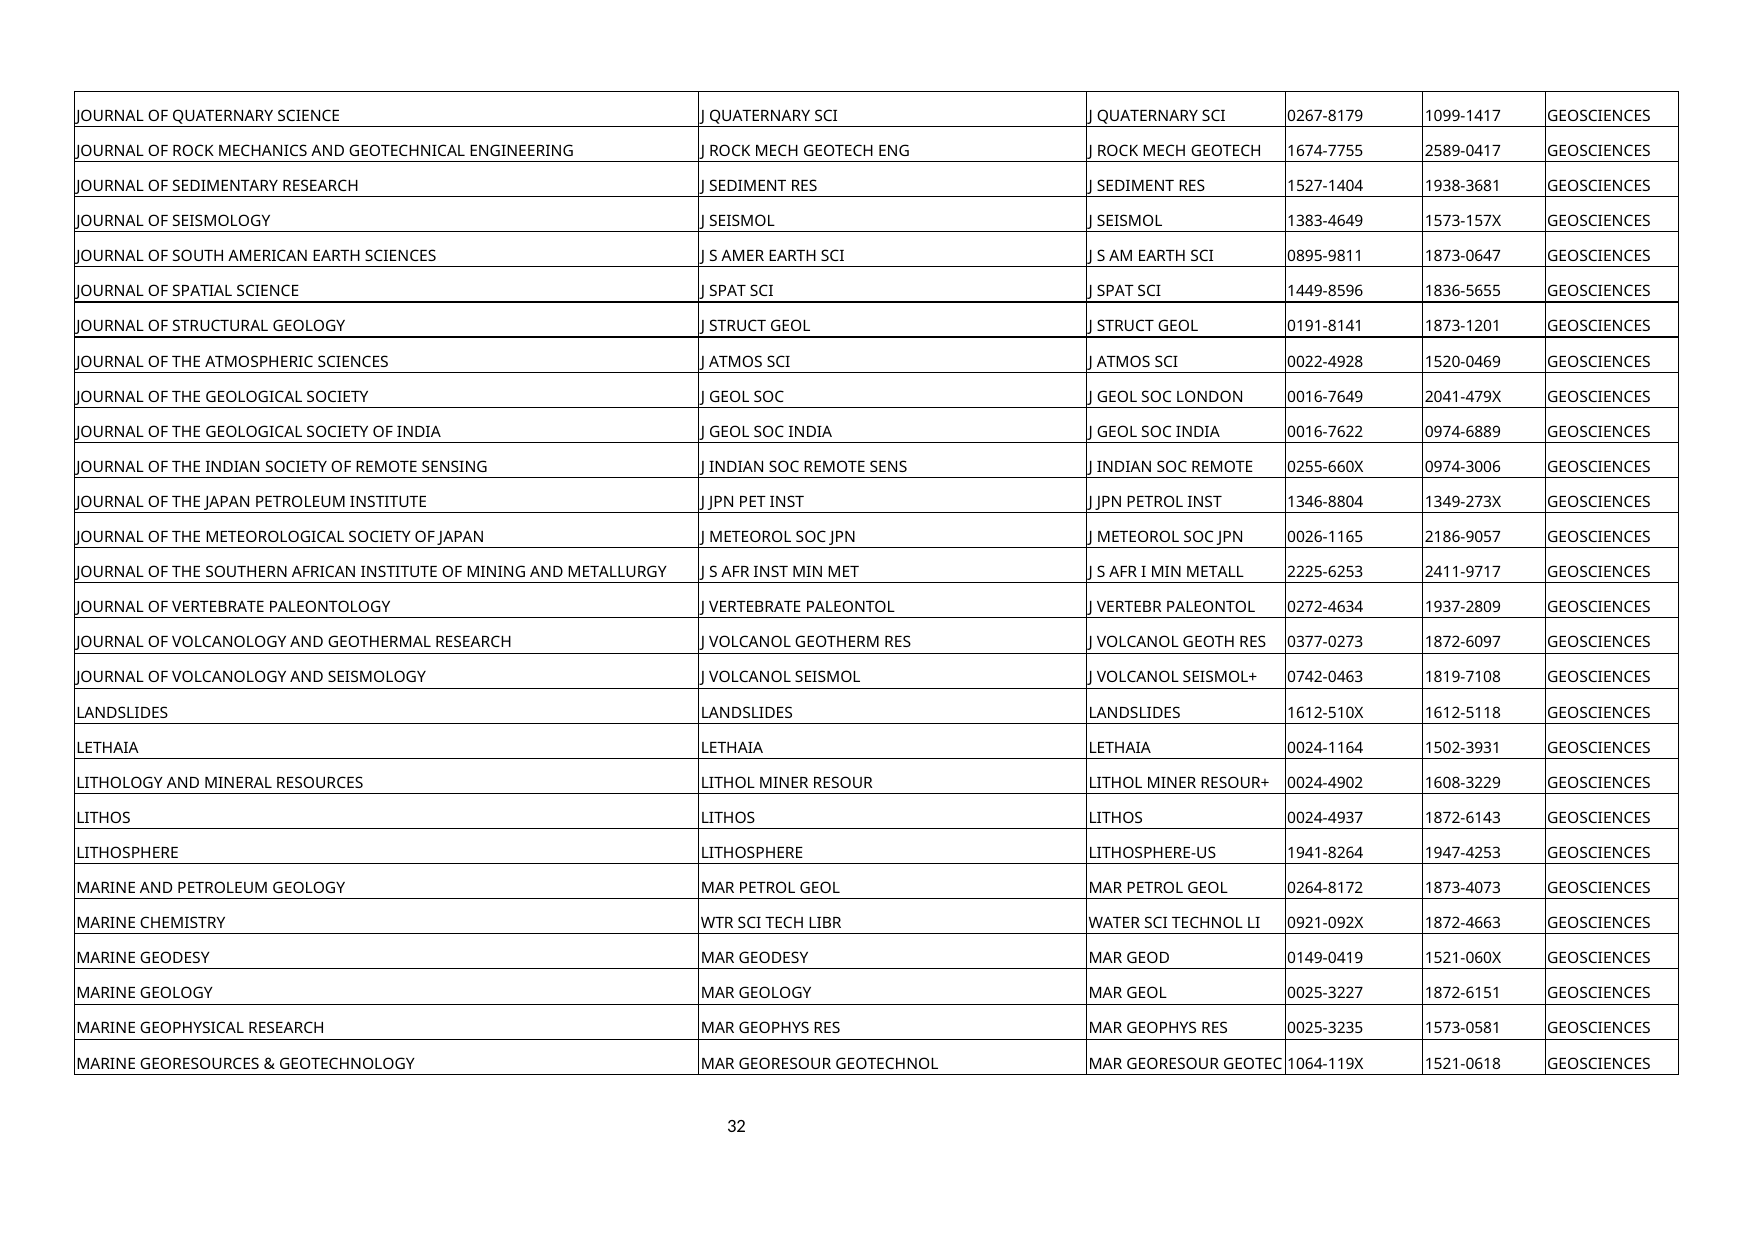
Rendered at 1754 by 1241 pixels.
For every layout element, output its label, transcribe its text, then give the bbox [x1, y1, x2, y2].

table_cell 1873-0647 [1423, 232, 1545, 266]
table_cell JOURNAL OF ROCK MECHANICS AND GEOTECHNICAL ENGINEERING [75, 127, 698, 161]
table_cell JOURNAL OF THE SOUTHERN AFRICAN INSTITUTE OF MINING AND METALLURGY [75, 548, 698, 582]
table_cell 0974-6889 [1423, 408, 1545, 442]
table_cell JOURNAL OF VOLCANOLOGY AND GEOTHERMAL RESEARCH [75, 618, 698, 652]
table_cell 1573-157X [1423, 197, 1545, 231]
table_cell MARINE GEOPHYSICAL RESEARCH [75, 1005, 698, 1038]
table_cell LITHOLOGY AND MINERAL RESOURCES [75, 759, 698, 793]
table_cell J STRUCT GEOL [1087, 303, 1285, 336]
table_cell 1612-510X [1286, 689, 1422, 723]
table_cell 1873-4073 [1423, 864, 1545, 898]
table_cell 0022-4928 [1286, 338, 1422, 372]
table_cell JOURNAL OF SOUTH AMERICAN EARTH SCIENCES [75, 232, 698, 266]
table_cell J INDIAN SOC REMOTE SENS [699, 443, 1086, 477]
table_cell 1938-3681 [1423, 162, 1545, 196]
table_cell 0016-7622 [1286, 408, 1422, 442]
table_cell 1521-0618 [1423, 1040, 1545, 1074]
table_cell GEOSCIENCES [1546, 969, 1678, 1003]
table_cell 0921-092X [1286, 899, 1422, 933]
table_cell 1064-119X [1286, 1040, 1422, 1074]
table_cell J GEOL SOC [699, 373, 1086, 407]
table_cell 1346-8804 [1286, 478, 1422, 512]
table_cell GEOSCIENCES [1546, 724, 1678, 758]
table_cell MAR GEOPHYS RES [699, 1005, 1086, 1038]
table_cell J VOLCANOL SEISMOL+ [1087, 654, 1285, 687]
table_cell J ROCK MECH GEOTECH [1087, 127, 1285, 161]
table_cell J METEOROL SOC JPN [699, 513, 1086, 547]
table_cell GEOSCIENCES [1546, 1040, 1678, 1074]
table_cell LITHOS [75, 794, 698, 828]
table_cell 1502-3931 [1423, 724, 1545, 758]
table_cell 1520-0469 [1423, 338, 1545, 372]
table_cell J INDIAN SOC REMOTE [1087, 443, 1285, 477]
table_cell 0025-3235 [1286, 1005, 1422, 1038]
table_cell LITHOS [1087, 794, 1285, 828]
table_cell MAR GEOLOGY [699, 969, 1086, 1003]
table_cell GEOSCIENCES [1546, 864, 1678, 898]
table_cell 0377-0273 [1286, 618, 1422, 652]
table_cell LITHOS [699, 794, 1086, 828]
table_cell LITHOL MINER RESOUR+ [1087, 759, 1285, 793]
table_cell J S AMER EARTH SCI [699, 232, 1086, 266]
table_cell WTR SCI TECH LIBR [699, 899, 1086, 933]
table_cell MAR GEOL [1087, 969, 1285, 1003]
table_cell J SEDIMENT RES [1087, 162, 1285, 196]
table_cell MAR PETROL GEOL [699, 864, 1086, 898]
table_cell J VOLCANOL GEOTH RES [1087, 618, 1285, 652]
table_cell LANDSLIDES [75, 689, 698, 723]
table_cell GEOSCIENCES [1546, 373, 1678, 407]
table_cell MARINE GEODESY [75, 934, 698, 968]
table_cell GEOSCIENCES [1546, 934, 1678, 968]
table_cell LANDSLIDES [1087, 689, 1285, 723]
table_cell 2411-9717 [1423, 548, 1545, 582]
table_cell GEOSCIENCES [1546, 338, 1678, 372]
table_cell MARINE CHEMISTRY [75, 899, 698, 933]
table_cell 0255-660X [1286, 443, 1422, 477]
table_cell GEOSCIENCES [1546, 583, 1678, 617]
table_cell 1819-7108 [1423, 654, 1545, 687]
table_cell J VOLCANOL SEISMOL [699, 654, 1086, 687]
table_cell GEOSCIENCES [1546, 794, 1678, 828]
table_cell GEOSCIENCES [1546, 303, 1678, 336]
table_cell 1941-8264 [1286, 829, 1422, 863]
table_cell J VERTEBR PALEONTOL [1087, 583, 1285, 617]
table_cell 0016-7649 [1286, 373, 1422, 407]
table_cell GEOSCIENCES [1546, 267, 1678, 301]
table_cell GEOSCIENCES [1546, 654, 1678, 687]
table_cell GEOSCIENCES [1546, 1005, 1678, 1038]
table_cell MARINE GEORESOURCES & GEOTECHNOLOGY [75, 1040, 698, 1074]
table_cell 0024-4937 [1286, 794, 1422, 828]
table_cell GEOSCIENCES [1546, 618, 1678, 652]
table_cell 0267-8179 [1286, 92, 1422, 126]
table_cell GEOSCIENCES [1546, 162, 1678, 196]
table_cell JOURNAL OF THE ATMOSPHERIC SCIENCES [75, 338, 698, 372]
table_cell 1349-273X [1423, 478, 1545, 512]
table_cell J ATMOS SCI [1087, 338, 1285, 372]
table_cell JOURNAL OF THE GEOLOGICAL SOCIETY OF INDIA [75, 408, 698, 442]
table_cell 2589-0417 [1423, 127, 1545, 161]
table_cell 1836-5655 [1423, 267, 1545, 301]
table_cell MARINE GEOLOGY [75, 969, 698, 1003]
table_cell J GEOL SOC LONDON [1087, 373, 1285, 407]
table_cell 1872-6143 [1423, 794, 1545, 828]
table_cell LETHAIA [699, 724, 1086, 758]
table_cell MAR GEOD [1087, 934, 1285, 968]
table_cell J GEOL SOC INDIA [699, 408, 1086, 442]
table_cell 0024-4902 [1286, 759, 1422, 793]
table_cell JOURNAL OF STRUCTURAL GEOLOGY [75, 303, 698, 336]
table_cell 1527-1404 [1286, 162, 1422, 196]
table_cell MAR GEORESOUR GEOTEC [1087, 1040, 1285, 1074]
table_cell GEOSCIENCES [1546, 548, 1678, 582]
table_cell GEOSCIENCES [1546, 759, 1678, 793]
table_cell 1872-4663 [1423, 899, 1545, 933]
table_cell LITHOSPHERE-US [1087, 829, 1285, 863]
table_cell J S AFR INST MIN MET [699, 548, 1086, 582]
table_cell JOURNAL OF THE METEOROLOGICAL SOCIETY OF JAPAN [75, 513, 698, 547]
table_cell 0264-8172 [1286, 864, 1422, 898]
table_cell J STRUCT GEOL [699, 303, 1086, 336]
table_cell 1608-3229 [1423, 759, 1545, 793]
table_cell JOURNAL OF SPATIAL SCIENCE [75, 267, 698, 301]
table_cell 1383-4649 [1286, 197, 1422, 231]
table_cell GEOSCIENCES [1546, 127, 1678, 161]
table_cell 0895-9811 [1286, 232, 1422, 266]
table_cell 1612-5118 [1423, 689, 1545, 723]
table_cell JOURNAL OF VOLCANOLOGY AND SEISMOLOGY [75, 654, 698, 687]
table_cell 1947-4253 [1423, 829, 1545, 863]
table_cell J METEOROL SOC JPN [1087, 513, 1285, 547]
table_cell GEOSCIENCES [1546, 92, 1678, 126]
table_cell 0191-8141 [1286, 303, 1422, 336]
table_cell GEOSCIENCES [1546, 408, 1678, 442]
table_cell J GEOL SOC INDIA [1087, 408, 1285, 442]
table_cell 1674-7755 [1286, 127, 1422, 161]
table_cell GEOSCIENCES [1546, 513, 1678, 547]
table_cell J QUATERNARY SCI [1087, 92, 1285, 126]
table_cell 1937-2809 [1423, 583, 1545, 617]
table_cell JOURNAL OF QUATERNARY SCIENCE [75, 92, 698, 126]
table_cell J VERTEBRATE PALEONTOL [699, 583, 1086, 617]
table_cell 0026-1165 [1286, 513, 1422, 547]
table_cell J VOLCANOL GEOTHERM RES [699, 618, 1086, 652]
table_cell MARINE AND PETROLEUM GEOLOGY [75, 864, 698, 898]
table_cell LITHOSPHERE [75, 829, 698, 863]
table_cell GEOSCIENCES [1546, 232, 1678, 266]
table_cell 0742-0463 [1286, 654, 1422, 687]
table_cell 2225-6253 [1286, 548, 1422, 582]
table_cell 0025-3227 [1286, 969, 1422, 1003]
table_cell LITHOL MINER RESOUR [699, 759, 1086, 793]
table_cell GEOSCIENCES [1546, 478, 1678, 512]
table_cell J SPAT SCI [1087, 267, 1285, 301]
table_cell LETHAIA [75, 724, 698, 758]
table_cell GEOSCIENCES [1546, 899, 1678, 933]
table_cell 0272-4634 [1286, 583, 1422, 617]
table_cell JOURNAL OF SEDIMENTARY RESEARCH [75, 162, 698, 196]
table_cell 1873-1201 [1423, 303, 1545, 336]
table_cell GEOSCIENCES [1546, 689, 1678, 723]
table_cell WATER SCI TECHNOL LI [1087, 899, 1285, 933]
table_cell J ROCK MECH GEOTECH ENG [699, 127, 1086, 161]
table_cell 2041-479X [1423, 373, 1545, 407]
table_cell MAR GEORESOUR GEOTECHNOL [699, 1040, 1086, 1074]
table_cell 1872-6097 [1423, 618, 1545, 652]
table_cell 0024-1164 [1286, 724, 1422, 758]
table_cell J JPN PETROL INST [1087, 478, 1285, 512]
table_cell LITHOSPHERE [699, 829, 1086, 863]
table_cell 2186-9057 [1423, 513, 1545, 547]
table_cell LANDSLIDES [699, 689, 1086, 723]
table_cell J JPN PET INST [699, 478, 1086, 512]
table_cell J SPAT SCI [699, 267, 1086, 301]
table_cell LETHAIA [1087, 724, 1285, 758]
table_cell 0149-0419 [1286, 934, 1422, 968]
table_cell 1573-0581 [1423, 1005, 1545, 1038]
table_cell GEOSCIENCES [1546, 197, 1678, 231]
table_cell J SEISMOL [1087, 197, 1285, 231]
table_cell J SEISMOL [699, 197, 1086, 231]
table_cell JOURNAL OF THE GEOLOGICAL SOCIETY [75, 373, 698, 407]
table_cell J S AM EARTH SCI [1087, 232, 1285, 266]
table_cell 1521-060X [1423, 934, 1545, 968]
table_cell JOURNAL OF THE INDIAN SOCIETY OF REMOTE SENSING [75, 443, 698, 477]
table_cell JOURNAL OF VERTEBRATE PALEONTOLOGY [75, 583, 698, 617]
table_cell J S AFR I MIN METALL [1087, 548, 1285, 582]
table_cell 1872-6151 [1423, 969, 1545, 1003]
table_cell MAR GEOPHYS RES [1087, 1005, 1285, 1038]
table_cell GEOSCIENCES [1546, 443, 1678, 477]
table_cell J ATMOS SCI [699, 338, 1086, 372]
table_cell 1449-8596 [1286, 267, 1422, 301]
table_cell GEOSCIENCES [1546, 829, 1678, 863]
table_cell MAR PETROL GEOL [1087, 864, 1285, 898]
table_cell JOURNAL OF THE JAPAN PETROLEUM INSTITUTE [75, 478, 698, 512]
table_cell J SEDIMENT RES [699, 162, 1086, 196]
table_cell 0974-3006 [1423, 443, 1545, 477]
table_cell JOURNAL OF SEISMOLOGY [75, 197, 698, 231]
table_cell 1099-1417 [1423, 92, 1545, 126]
table_cell J QUATERNARY SCI [699, 92, 1086, 126]
table_cell MAR GEODESY [699, 934, 1086, 968]
